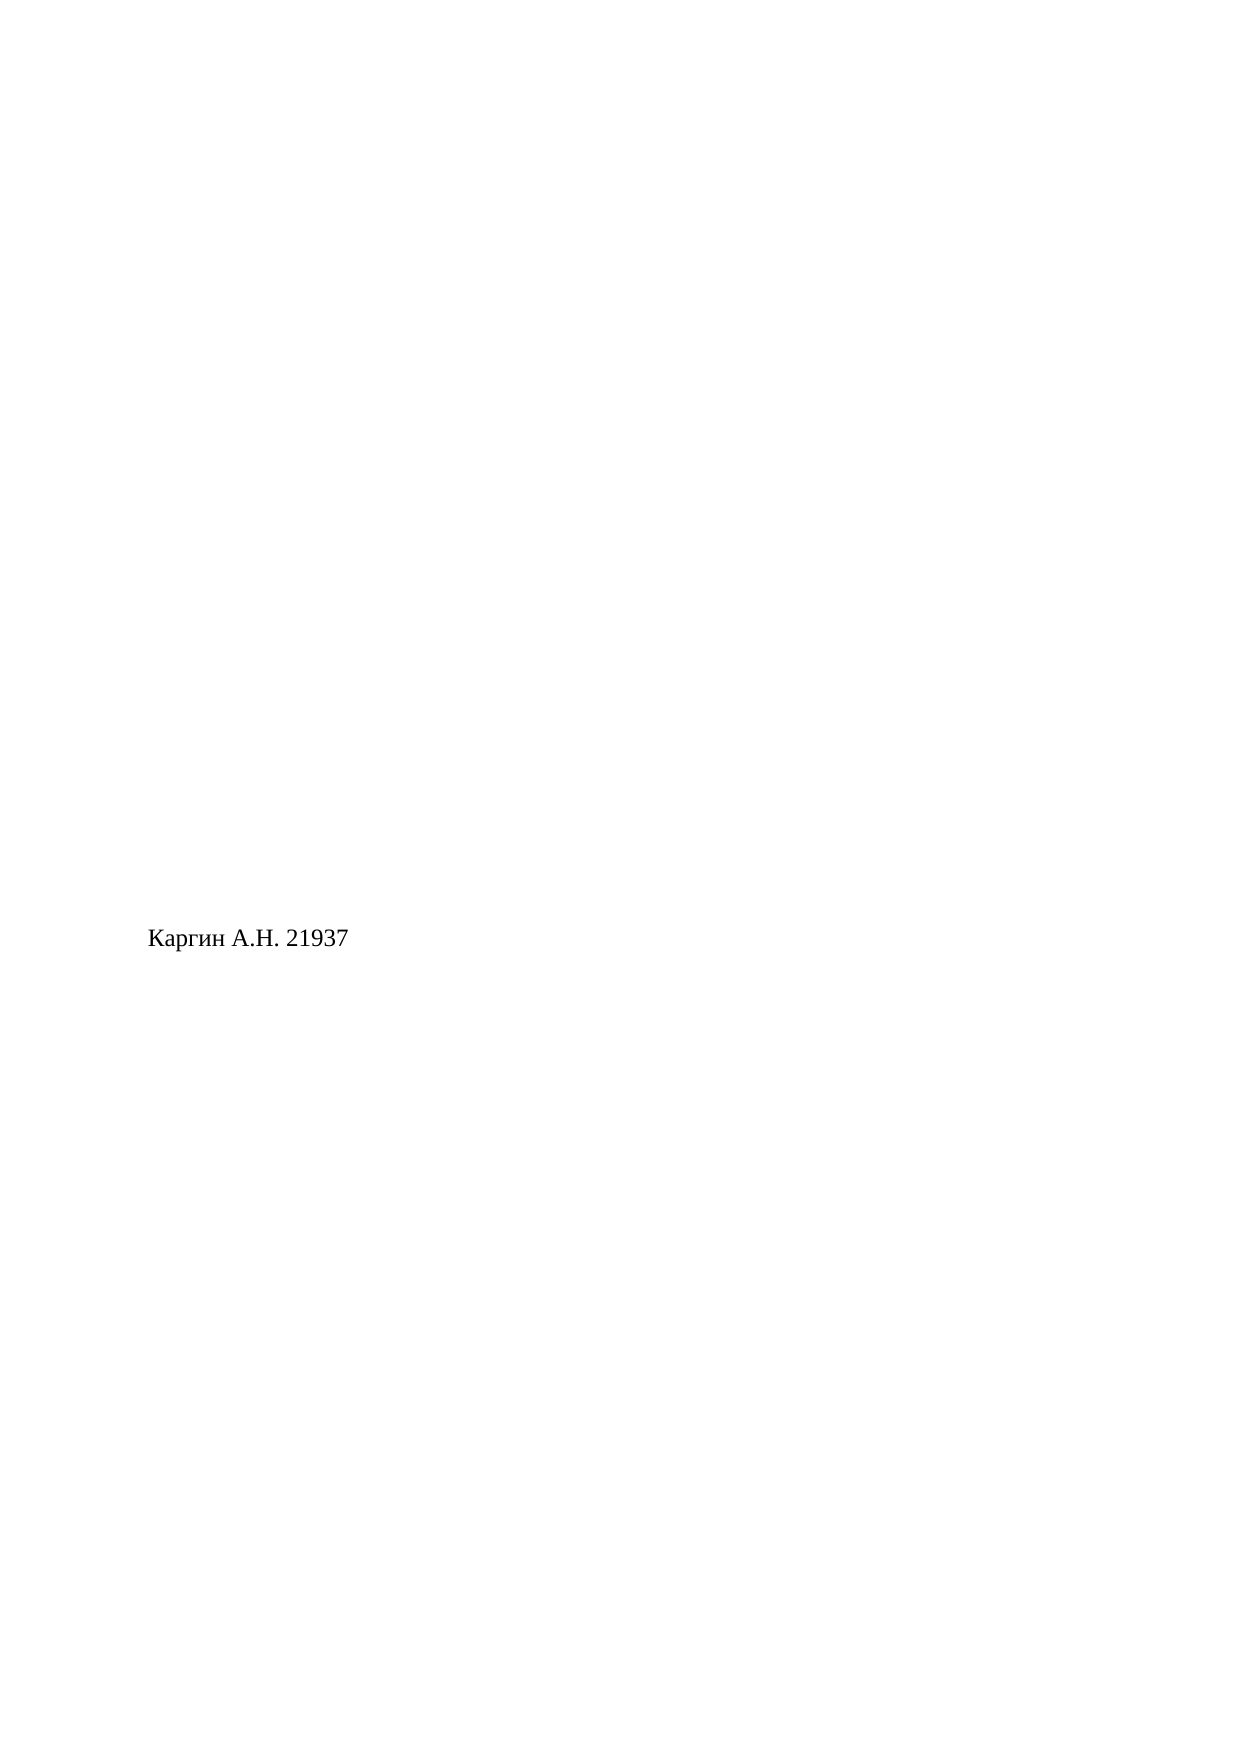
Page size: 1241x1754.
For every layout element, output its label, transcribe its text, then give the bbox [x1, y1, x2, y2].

text Каргин А.Н. 21937 [148, 923, 1122, 952]
